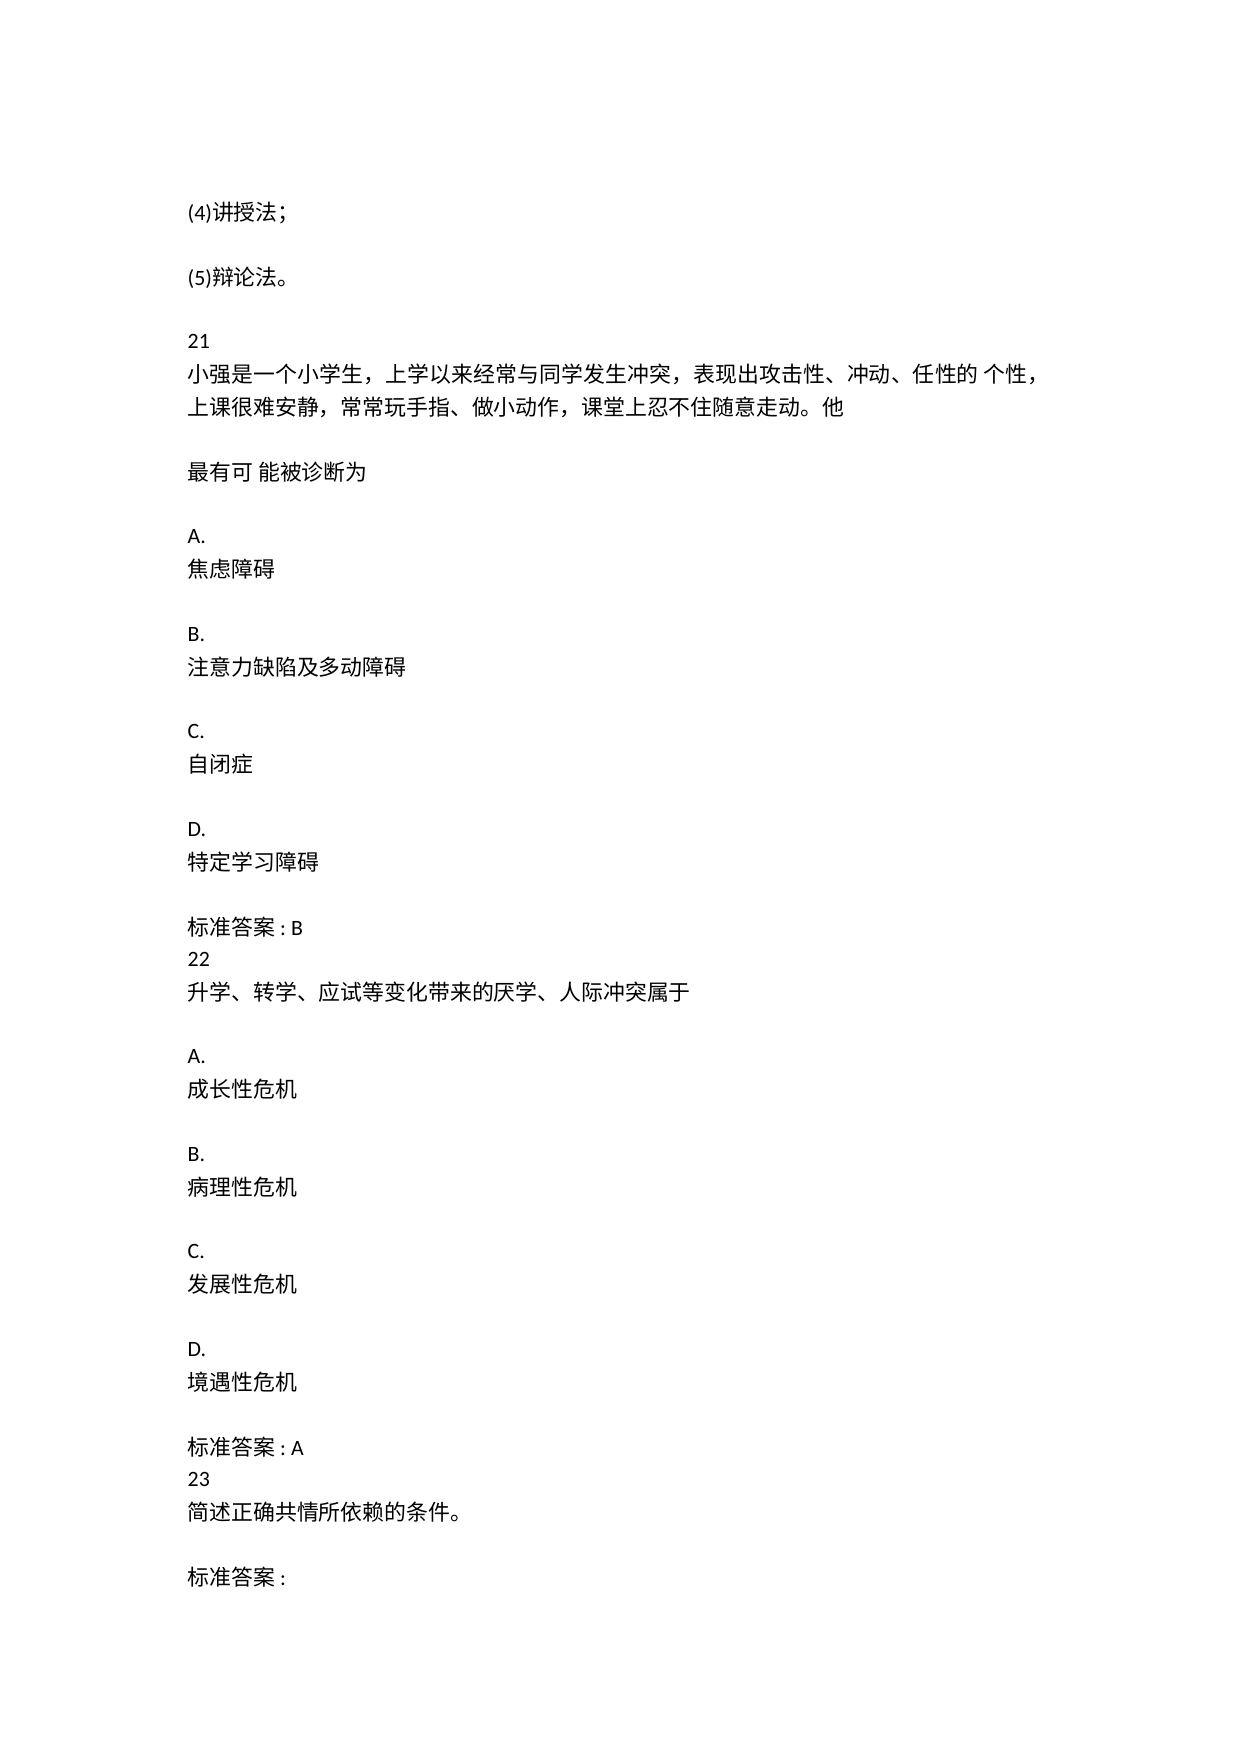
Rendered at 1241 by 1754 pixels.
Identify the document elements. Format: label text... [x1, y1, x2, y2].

text 特定学习障碍 [187, 844, 1053, 877]
text B. [187, 617, 1053, 649]
text 境遇性危机 [187, 1364, 1053, 1397]
text 21 [187, 324, 1053, 357]
text 23 [187, 1462, 1053, 1494]
text 标准答案 : A [187, 1429, 1053, 1462]
text 焦虑障碍 [187, 552, 1053, 584]
text A. [187, 519, 1053, 552]
text 病理性危机 [187, 1169, 1053, 1202]
text (5)辩论法。 [187, 259, 1053, 292]
text C. [187, 714, 1053, 747]
text 简述正确共情所依赖的条件。 [187, 1494, 1053, 1527]
text (4)讲授法； [187, 194, 1053, 227]
text D. [187, 1332, 1053, 1364]
text 注意力缺陷及多动障碍 [187, 649, 1053, 682]
text C. [187, 1234, 1053, 1267]
text 标准答案 : [187, 1559, 1053, 1592]
text 22 [187, 942, 1053, 974]
text 发展性危机 [187, 1267, 1053, 1299]
text 最有可 能被诊断为 [187, 454, 1053, 487]
text A. [187, 1039, 1053, 1072]
text 自闭症 [187, 747, 1053, 779]
text 升学、转学、应试等变化带来的厌学、人际冲突属于 [187, 974, 1053, 1007]
text D. [187, 812, 1053, 844]
text 标准答案 : B [187, 909, 1053, 942]
text 小强是一个小学生，上学以来经常与同学发生冲突，表现出攻击性、冲动、任性的 个性，上课很难安静，常常玩手指、做小动作，课堂上忍不住随意走动。他 [187, 357, 1053, 422]
text 成长性危机 [187, 1072, 1053, 1104]
text B. [187, 1137, 1053, 1169]
